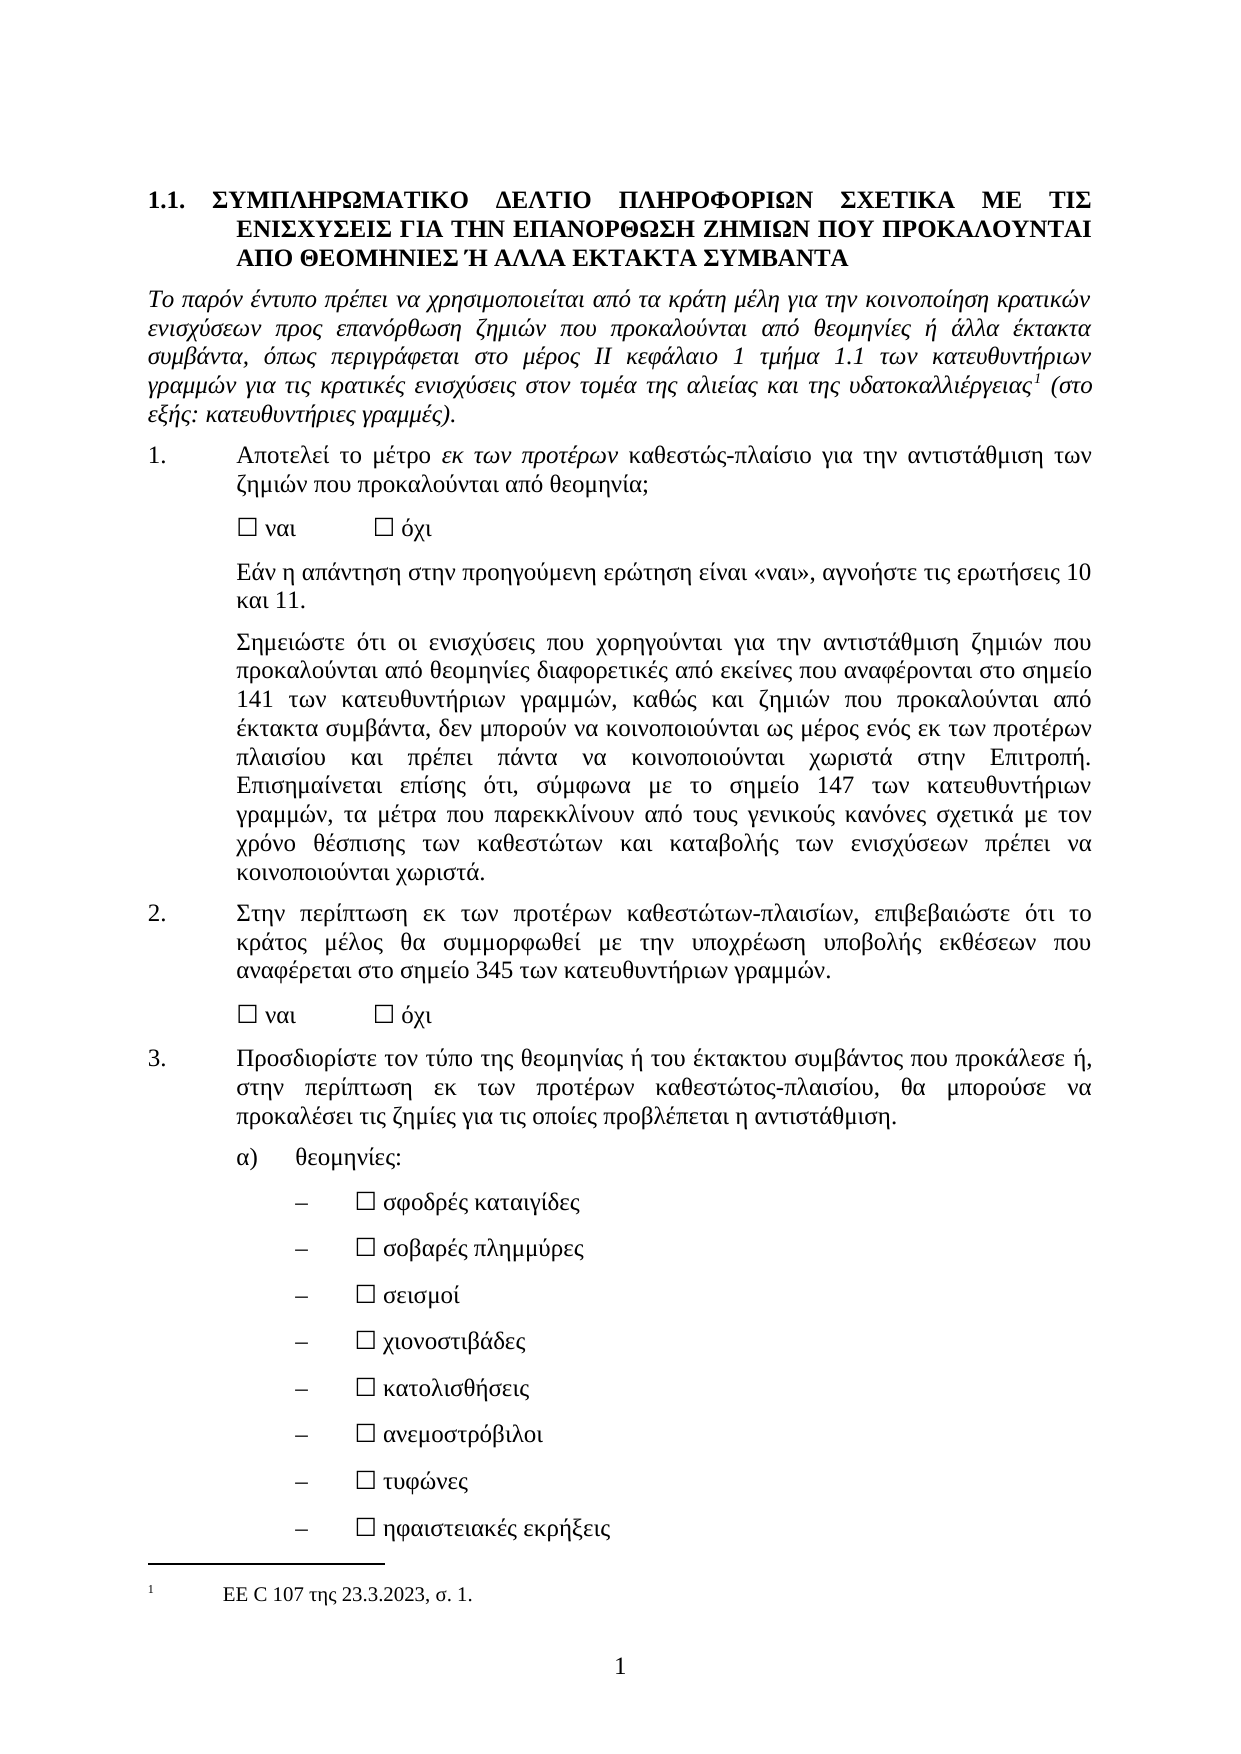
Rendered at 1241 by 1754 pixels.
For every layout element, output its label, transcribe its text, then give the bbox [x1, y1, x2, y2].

text ναι όχι [236, 510, 1093, 544]
list ηφαιστειακές εκρήξεις [295, 1509, 1093, 1543]
list σοβαρές πλημμύρες [295, 1230, 1093, 1264]
text Εάν η απάντηση στην προηγούμενη ερώτηση είναι «ναι», αγνοήστε τις ερωτήσεις 10 και 11. [236, 557, 1093, 614]
list κατολισθήσεις [295, 1369, 1093, 1403]
text σφοδρές καταιγίδες [295, 1183, 1093, 1217]
text Σημειώστε ότι οι ενισχύσεις που χορηγούνται για την αντιστάθμιση ζημιών που προκαλούνται από θεομηνίες διαφορετικές από εκείνες που αναφέρονται στο σημείο 141 των κατευθυντήριων γραμμών, καθώς και ζημιών που προκαλούνται από έκτακτα συμβάντα, δεν μπορούν να κοινοποιούνται ως μέρος ενός εκ των προτέρων πλαισίου και πρέπει πάντα να κοινοποιούνται χωριστά στην Επιτροπή. Επισημαίνεται επίσης ότι, σύμφωνα με το σημείο 147 των κατευθυντήριων γραμμών, τα μέτρα που παρεκκλίνουν από τους γενικούς κανόνες σχετικά με τον χρόνο θέσπισης των καθεστώτων και καταβολής των ενισχύσεων πρέπει να κοινοποιούνται χωριστά. [236, 627, 1093, 885]
list χιονοστιβάδες [295, 1323, 1093, 1357]
list ανεμοστρόβιλοι [295, 1416, 1093, 1450]
text ναι όχι [236, 997, 1093, 1031]
text 2. Στην περίπτωση εκ των προτέρων καθεστώτων-πλαισίων, επιβεβαιώστε ότι το κράτος μέλος θα συμμορφωθεί με την υποχρέωση υποβολής εκθέσεων που αναφέρεται στο σημείο 345 των κατευθυντήριων γραμμών. [148, 898, 1093, 984]
text Το παρόν έντυπο πρέπει να χρησιμοποιείται από τα κράτη μέλη για την κοινοποίηση κρατικών ενισχύσεων προς επανόρθωση ζημιών που προκαλούνται από θεομηνίες ή άλλα έκτακτα συμβάντα, όπως περιγράφεται στο μέρος ΙΙ κεφάλαιο 1 τμήμα 1.1 των κατευθυντήριων γραμμών για τις κρατικές ενισχύσεις στον τομέα της αλιείας και της υδατοκαλλιέργειας (στο εξής: κατευθυντήριες γραμμές). [148, 284, 1093, 428]
text 1. Αποτελεί το μέτρο εκ των προτέρων καθεστώς-πλαίσιο για την αντιστάθμιση των ζημιών που προκαλούνται από θεομηνία; [148, 440, 1093, 498]
text α) θεομηνίες: [236, 1142, 1093, 1171]
subtitle 1.1. ΣΥΜΠΛΗΡΩΜΑΤΙΚΟ ΔΕΛΤΙΟ ΠΛΗΡΟΦΟΡΙΩΝ ΣΧΕΤΙΚΑ ΜΕ ΤΙΣ ΕΝΙΣΧΥΣΕΙΣ ΓΙΑ ΤΗΝ ΕΠΑΝΟΡΘΩΣΗ ΖΗΜΙΩΝ ΠΟΥ ΠΡΟΚΑΛΟΥΝΤΑΙ ΑΠΟ ΘΕΟΜΗΝΙΕΣ Ή ΑΛΛΑ ΕΚΤΑΚΤΑ ΣΥΜΒΑΝΤΑ [148, 185, 1093, 271]
list σεισμοί [295, 1276, 1093, 1310]
text 3. Προσδιορίστε τον τύπο της θεομηνίας ή του έκτακτου συμβάντος που προκάλεσε ή, στην περίπτωση εκ των προτέρων καθεστώτος-πλαισίου, θα μπορούσε να προκαλέσει τις ζημίες για τις οποίες προβλέπεται η αντιστάθμιση. [148, 1043, 1093, 1129]
list τυφώνες [295, 1463, 1093, 1497]
